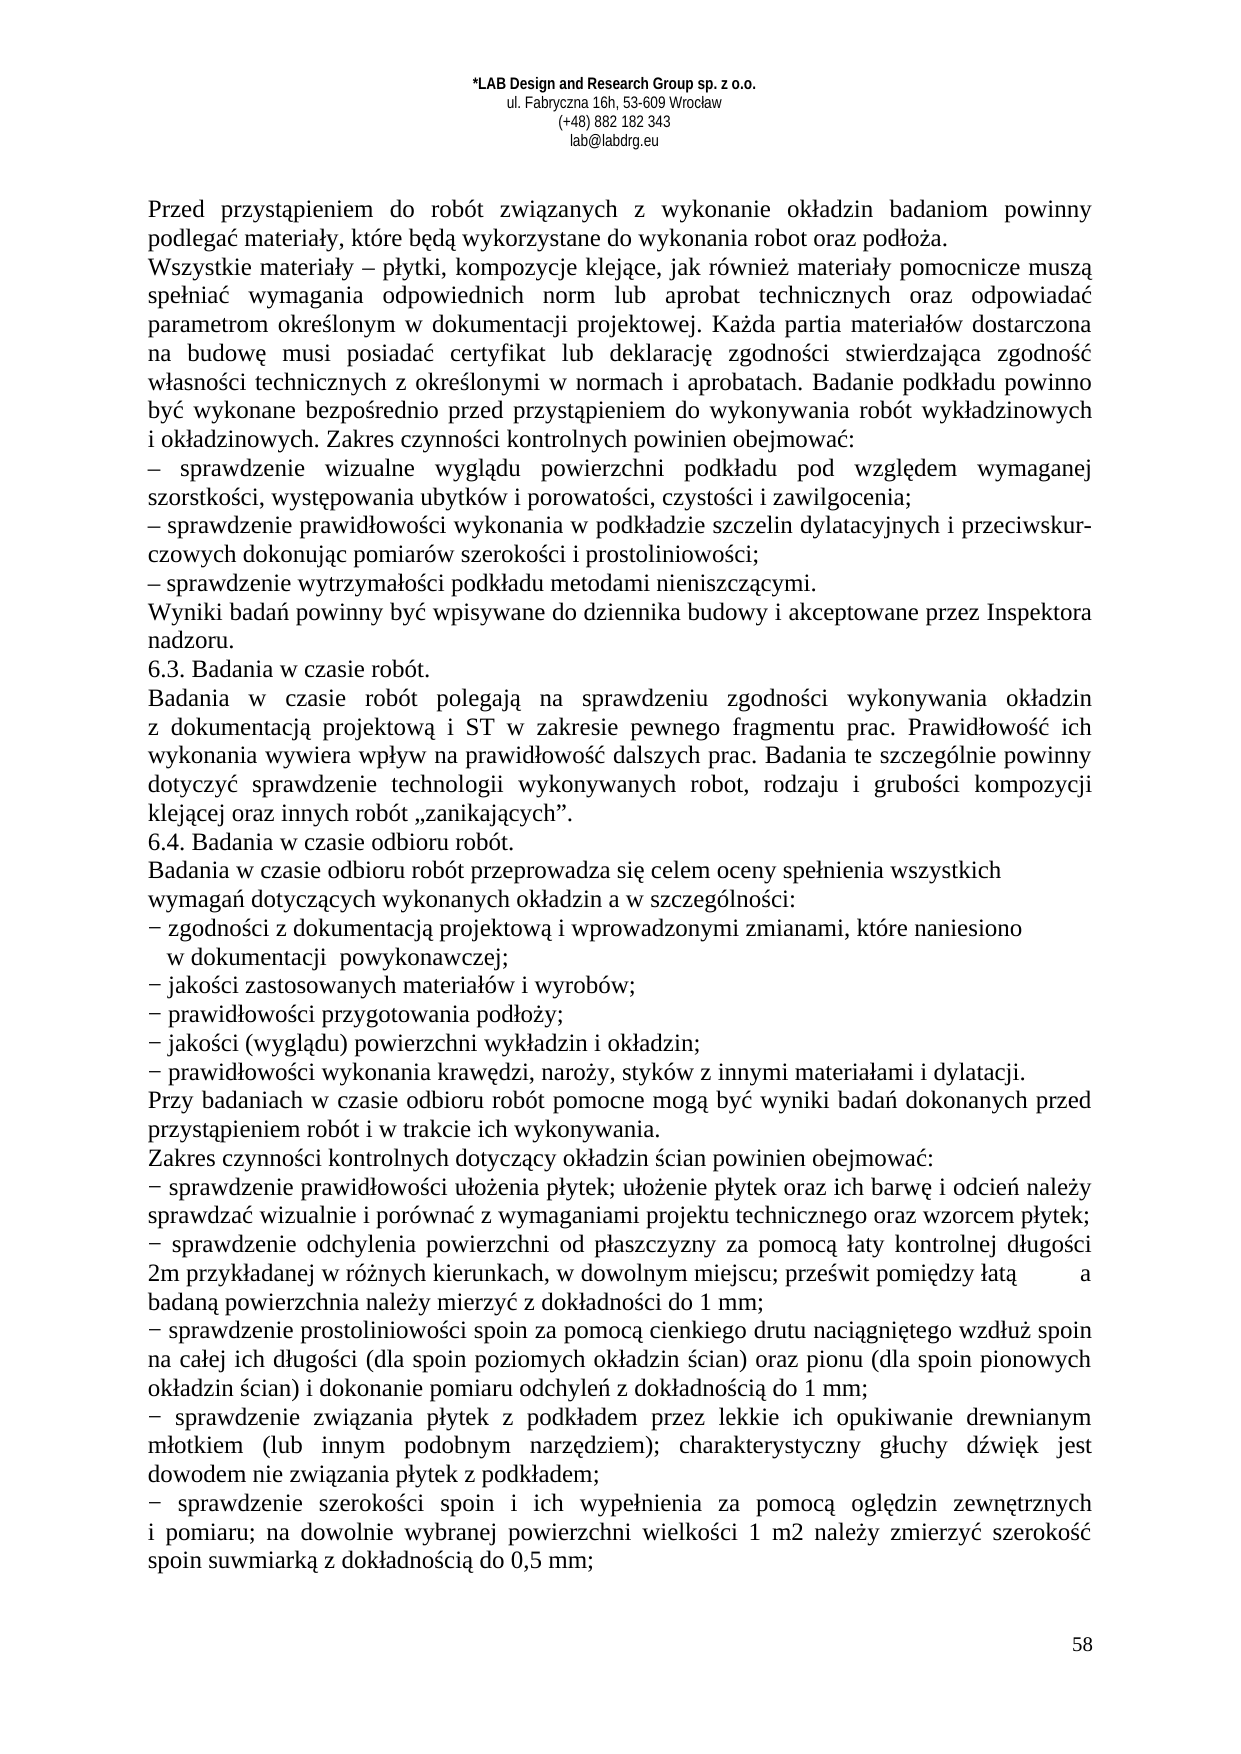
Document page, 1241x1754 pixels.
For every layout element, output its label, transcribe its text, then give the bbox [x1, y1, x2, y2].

text w dokumentacji powykonawczej; [148, 942, 1093, 971]
text Badania w czasie robót polegają na sprawdzeniu zgodności wykonywania okładzin z dokumentacją projektową i ST w zakresie pewnego fragmentu prac. Prawidłowość ich wykonania wywiera wpływ na prawidłowość dalszych prac. Badania te szczególnie powinny dotyczyć sprawdzenie technologii wykonywanych robot, rodzaju i grubości kompozycji klejącej oraz innych robót „zanikających”. [148, 683, 1093, 827]
text Wszystkie materiały – płytki, kompozycje klejące, jak również materiały pomocnicze muszą spełniać wymagania odpowiednich norm lub aprobat technicznych oraz odpowiadać parametrom określonym w dokumentacji projektowej. Każda partia materiałów dostarczona na budowę musi posiadać certyfikat lub deklarację zgodności stwierdzająca zgodność własności technicznych z określonymi w normach i aprobatach. Badanie podkładu powinno być wykonane bezpośrednio przed przystąpieniem do wykonywania robót wykładzinowych i okładzinowych. Zakres czynności kontrolnych powinien obejmować: [148, 252, 1093, 453]
text − jakości zastosowanych materiałów i wyrobów; [148, 971, 1093, 999]
text − jakości (wyglądu) powierzchni wykładzin i okładzin; [148, 1028, 1093, 1057]
text − prawidłowości przygotowania podłoży; [148, 999, 1093, 1028]
text − sprawdzenie odchylenia powierzchni od płaszczyzny za pomocą łaty kontrolnej długości 2m przykładanej w różnych kierunkach, w dowolnym miejscu; prześwit pomiędzy łatą a badaną powierzchnia należy mierzyć z dokładności do 1 mm; [148, 1229, 1093, 1316]
text Przy badaniach w czasie odbioru robót pomocne mogą być wyniki badań dokonanych przed przystąpieniem robót i w trakcie ich wykonywania. [148, 1086, 1093, 1143]
text − sprawdzenie prostoliniowości spoin za pomocą cienkiego drutu naciągniętego wzdłuż spoin na całej ich długości (dla spoin poziomych okładzin ścian) oraz pionu (dla spoin pionowych okładzin ścian) i dokonanie pomiaru odchyleń z dokładnością do 1 mm; [148, 1316, 1093, 1402]
text Przed przystąpieniem do robót związanych z wykonanie okładzin badaniom powinny podlegać materiały, które będą wykorzystane do wykonania robot oraz podłoża. [148, 194, 1093, 252]
text – sprawdzenie wytrzymałości podkładu metodami nieniszczącymi. [148, 568, 1093, 597]
text 6.3. Badania w czasie robót. [148, 654, 1093, 683]
text Zakres czynności kontrolnych dotyczący okładzin ścian powinien obejmować: [148, 1143, 1093, 1172]
text − sprawdzenie związania płytek z podkładem przez lekkie ich opukiwanie drewnianym młotkiem (lub innym podobnym narzędziem); charakterystyczny głuchy dźwięk jest dowodem nie związania płytek z podkładem; [148, 1402, 1093, 1488]
text − sprawdzenie szerokości spoin i ich wypełnienia za pomocą oględzin zewnętrznych i pomiaru; na dowolnie wybranej powierzchni wielkości 1 m2 należy zmierzyć szerokość spoin suwmiarką z dokładnością do 0,5 mm; [148, 1488, 1093, 1574]
text Badania w czasie odbioru robót przeprowadza się celem oceny spełnienia wszystkich wymagań dotyczących wykonanych okładzin a w szczególności: [148, 856, 1093, 913]
text Wyniki badań powinny być wpisywane do dziennika budowy i akceptowane przez Inspektora nadzoru. [148, 597, 1093, 654]
text − prawidłowości wykonania krawędzi, naroży, styków z innymi materiałami i dylatacji. [148, 1057, 1093, 1086]
text 6.4. Badania w czasie odbioru robót. [148, 827, 1093, 856]
text − zgodności z dokumentacją projektową i wprowadzonymi zmianami, które naniesiono [148, 913, 1093, 942]
text − sprawdzenie prawidłowości ułożenia płytek; ułożenie płytek oraz ich barwę i odcień należy sprawdzać wizualnie i porównać z wymaganiami projektu technicznego oraz wzorcem płytek; [148, 1172, 1093, 1229]
text – sprawdzenie prawidłowości wykonania w podkładzie szczelin dylatacyjnych i przeciwskur- czowych dokonując pomiarów szerokości i prostoliniowości; [148, 511, 1093, 568]
text – sprawdzenie wizualne wyglądu powierzchni podkładu pod względem wymaganej szorstkości, występowania ubytków i porowatości, czystości i zawilgocenia; [148, 453, 1093, 511]
